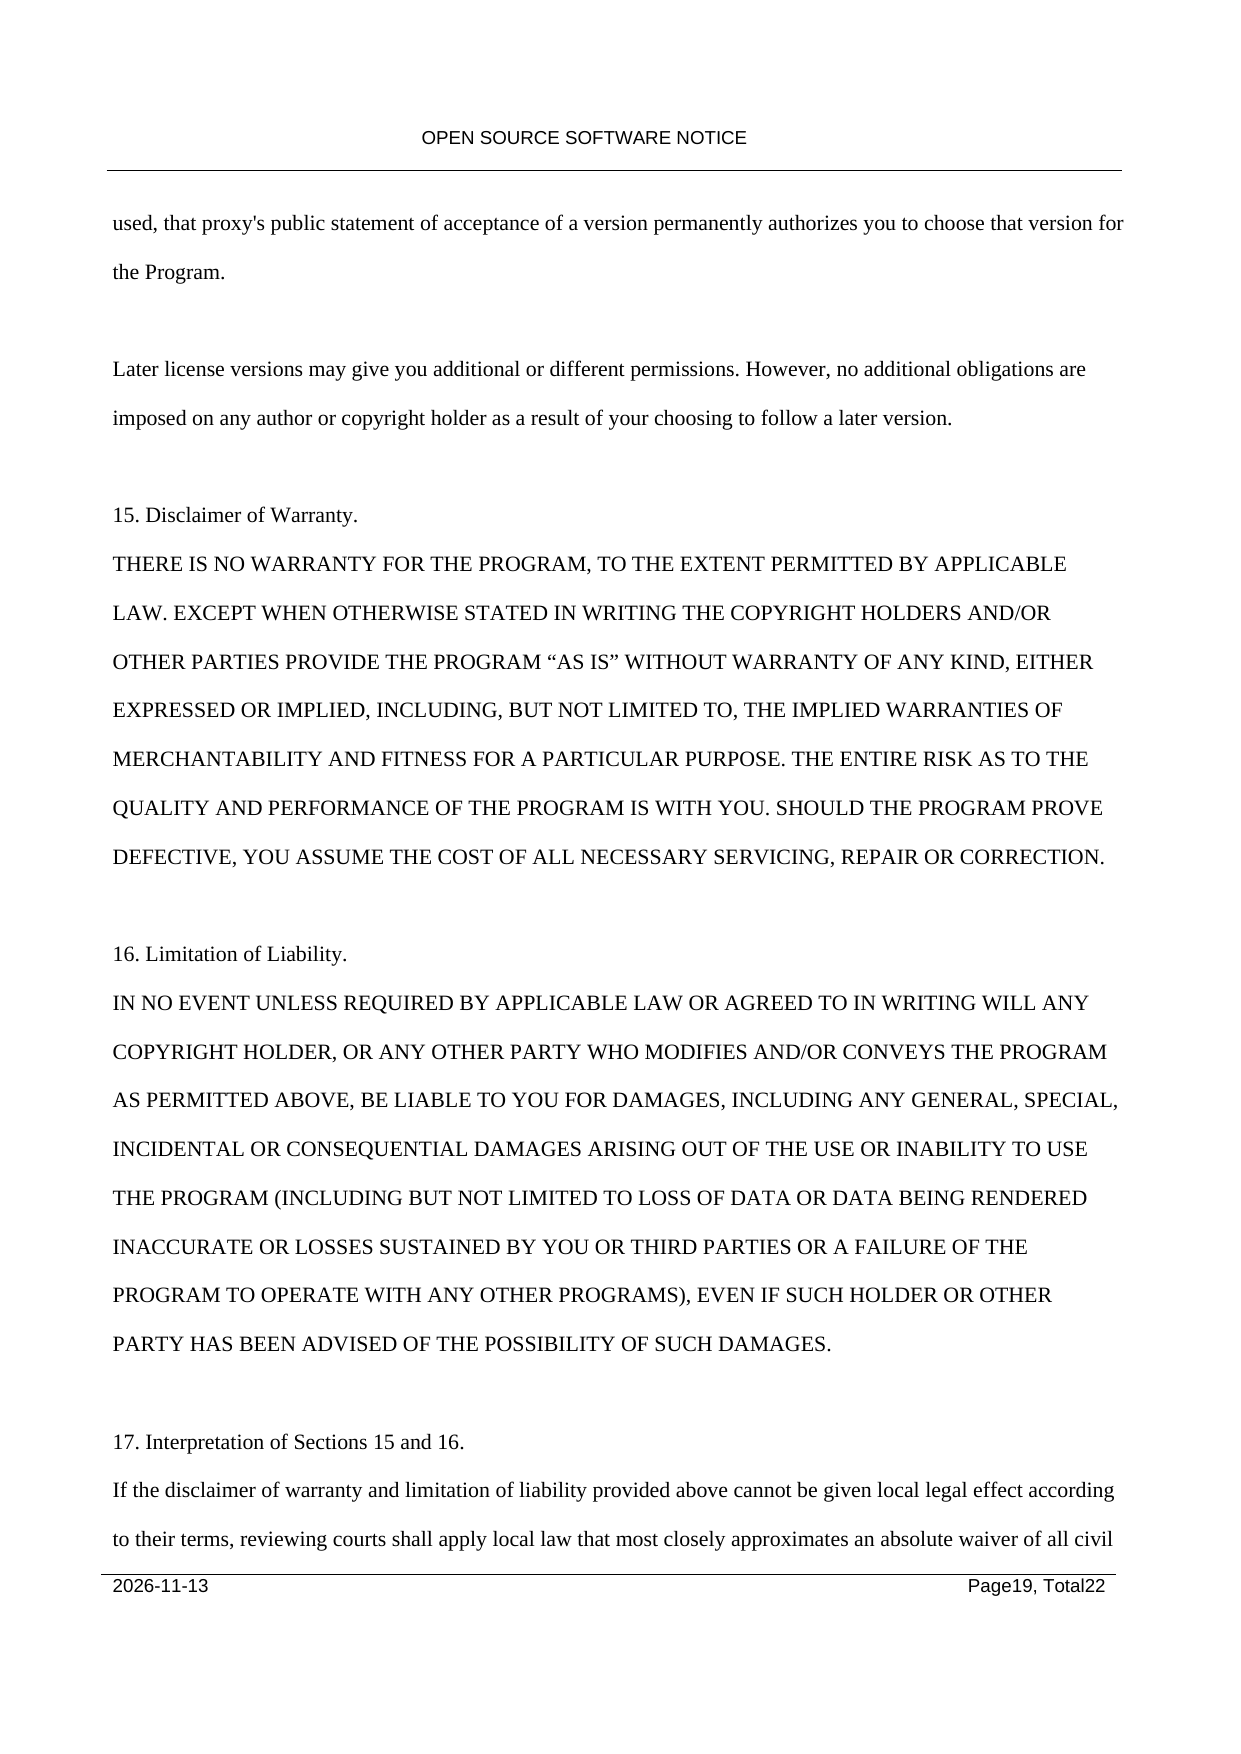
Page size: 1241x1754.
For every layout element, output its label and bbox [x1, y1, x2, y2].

text [112, 206, 1128, 1555]
